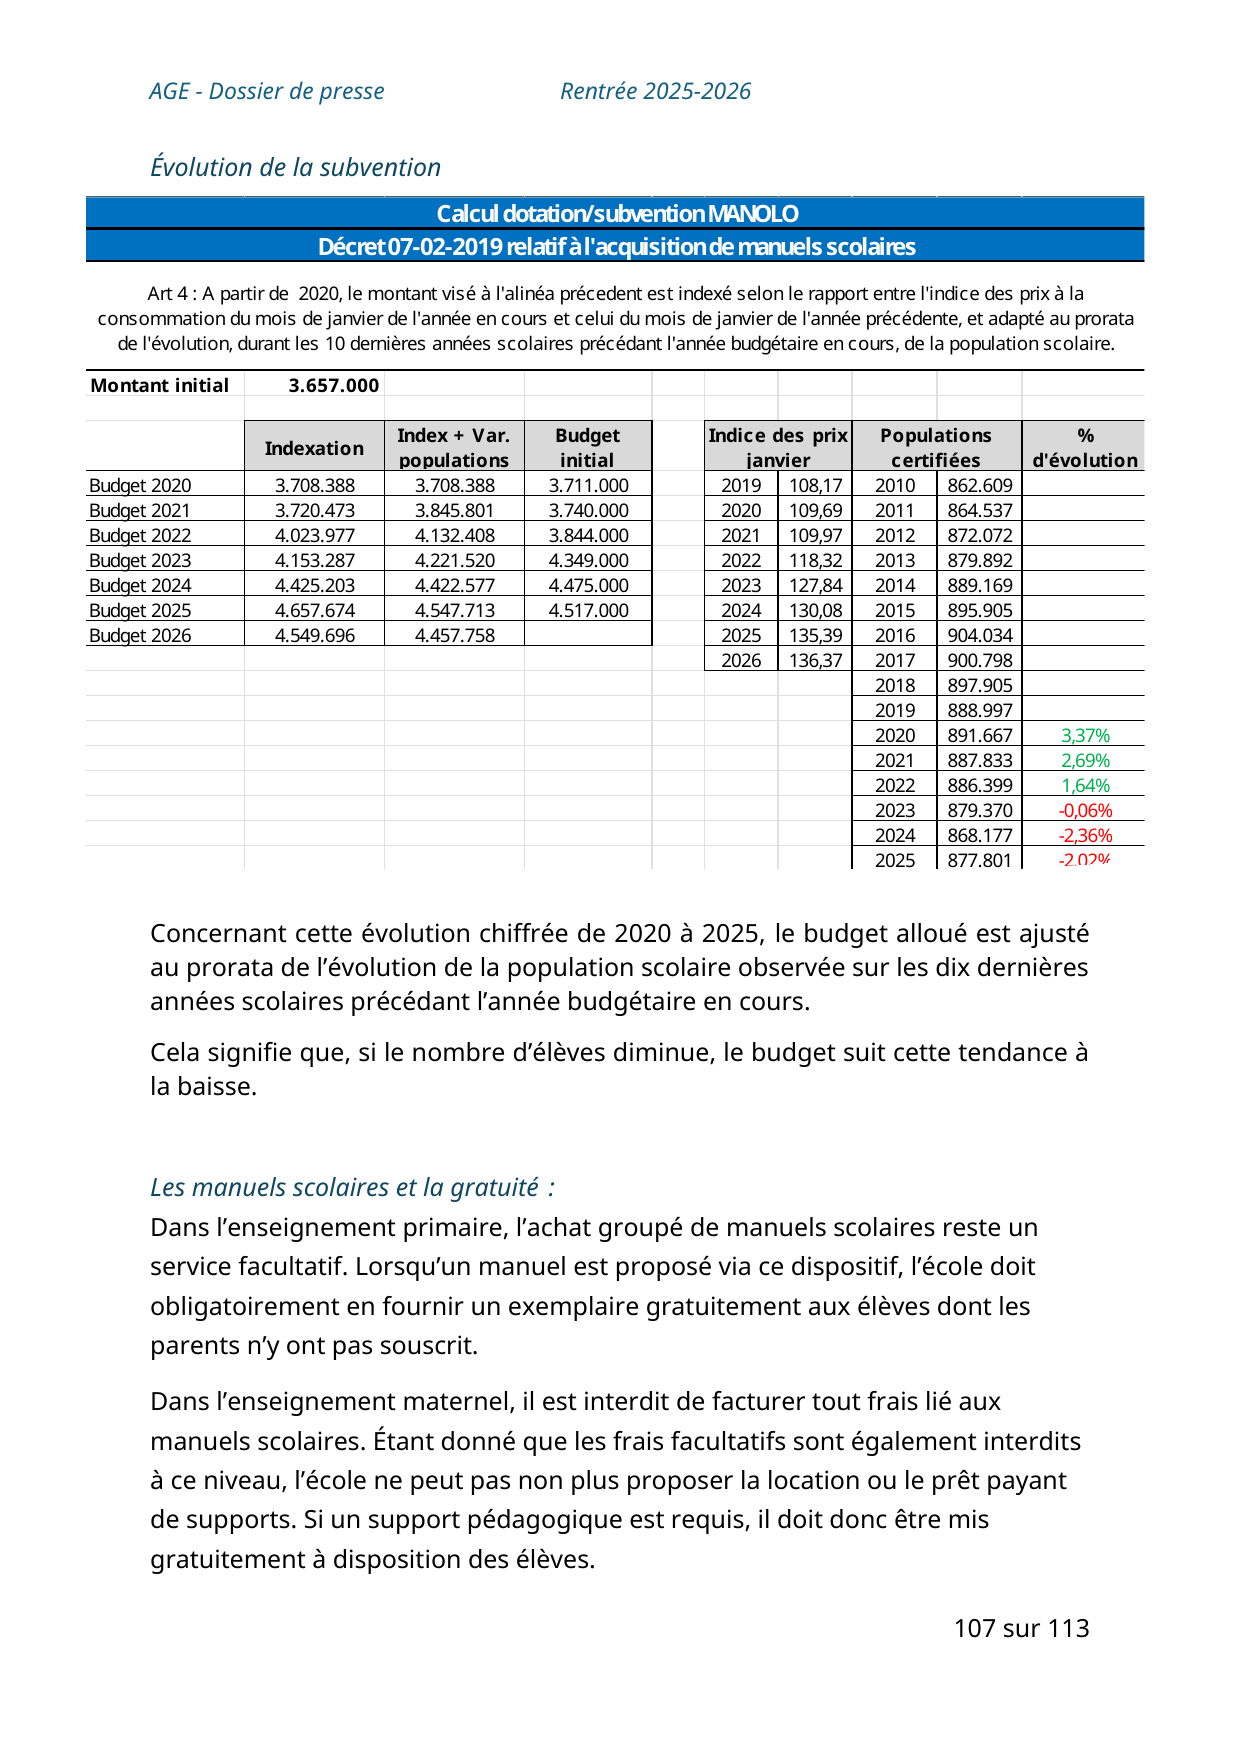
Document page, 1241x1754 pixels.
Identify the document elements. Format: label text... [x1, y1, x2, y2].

text Dans l’enseignement primaire, l’achat groupé de manuels scolaires reste un service facultatif. Lorsqu’un manuel est proposé via ce dispositif, l’école doit obligatoirement en fournir un exemplaire gratuitement aux élèves dont les parents n’y ont pas souscrit. [150, 1209, 1090, 1362]
text Concernant cette évolution chiffrée de 2020 à 2025, le budget alloué est ajusté au prorata de l’évolution de la population scolaire observée sur les dix dernières années scolaires précédant l’année budgétaire en cours. [150, 915, 1090, 1017]
subtitle Évolution de la subvention [150, 150, 1090, 184]
subtitle Les manuels scolaires et la gratuité : [150, 1170, 1090, 1204]
text Cela signifie que, si le nombre d’élèves diminue, le budget suit cette tendance à la baisse. [150, 1034, 1090, 1102]
text Dans l’enseignement maternel, il est interdit de facturer tout frais lié aux manuels scolaires. Étant donné que les frais facultatifs sont également interdits à ce niveau, l’école ne peut pas non plus proposer la location ou le prêt payant de supports. Si un support pédagogique est requis, il doit donc être mis gratuitement à disposition des élèves. [150, 1384, 1090, 1576]
